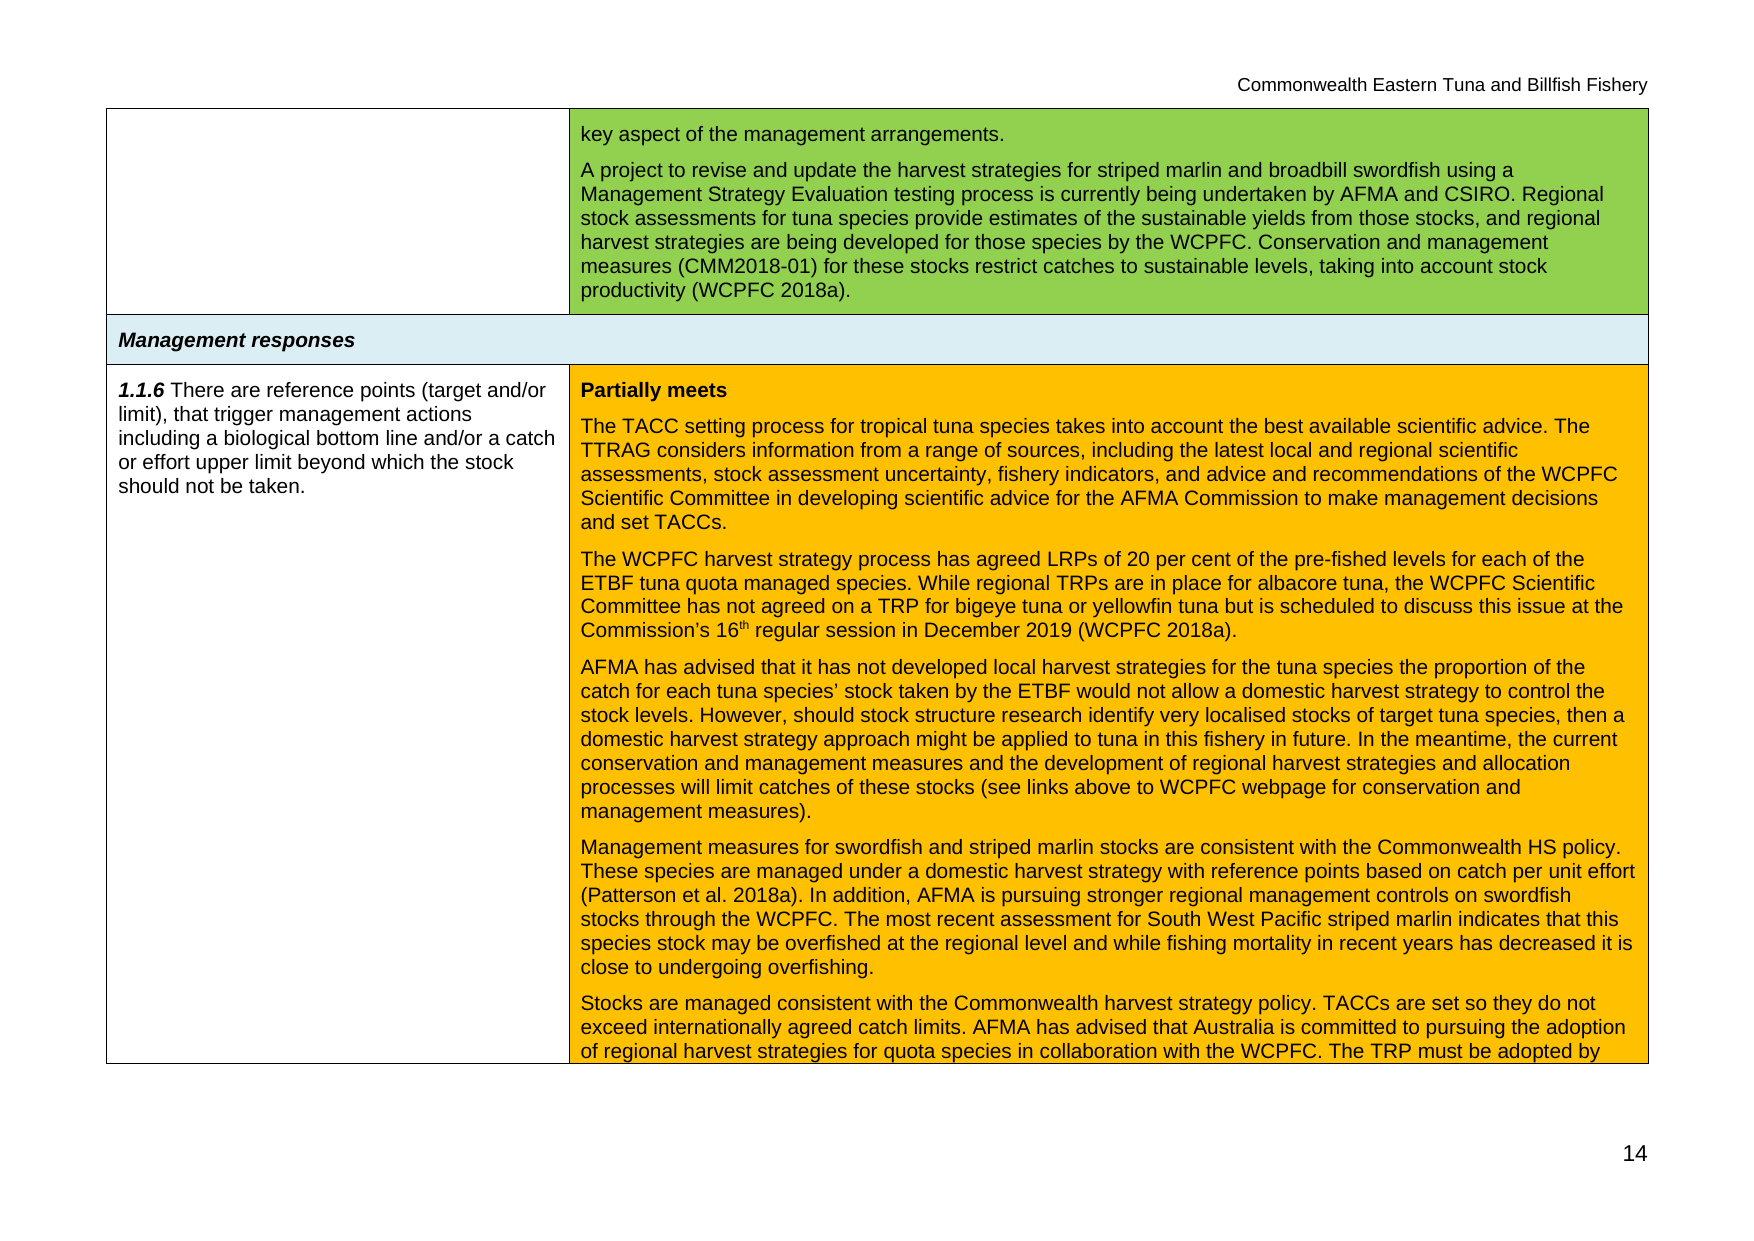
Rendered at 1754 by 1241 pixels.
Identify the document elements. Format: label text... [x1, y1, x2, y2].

table_cell Management responses [107, 315, 1648, 364]
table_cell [107, 365, 569, 1063]
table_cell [570, 109, 1648, 314]
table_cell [107, 109, 569, 314]
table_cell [570, 365, 1648, 1063]
